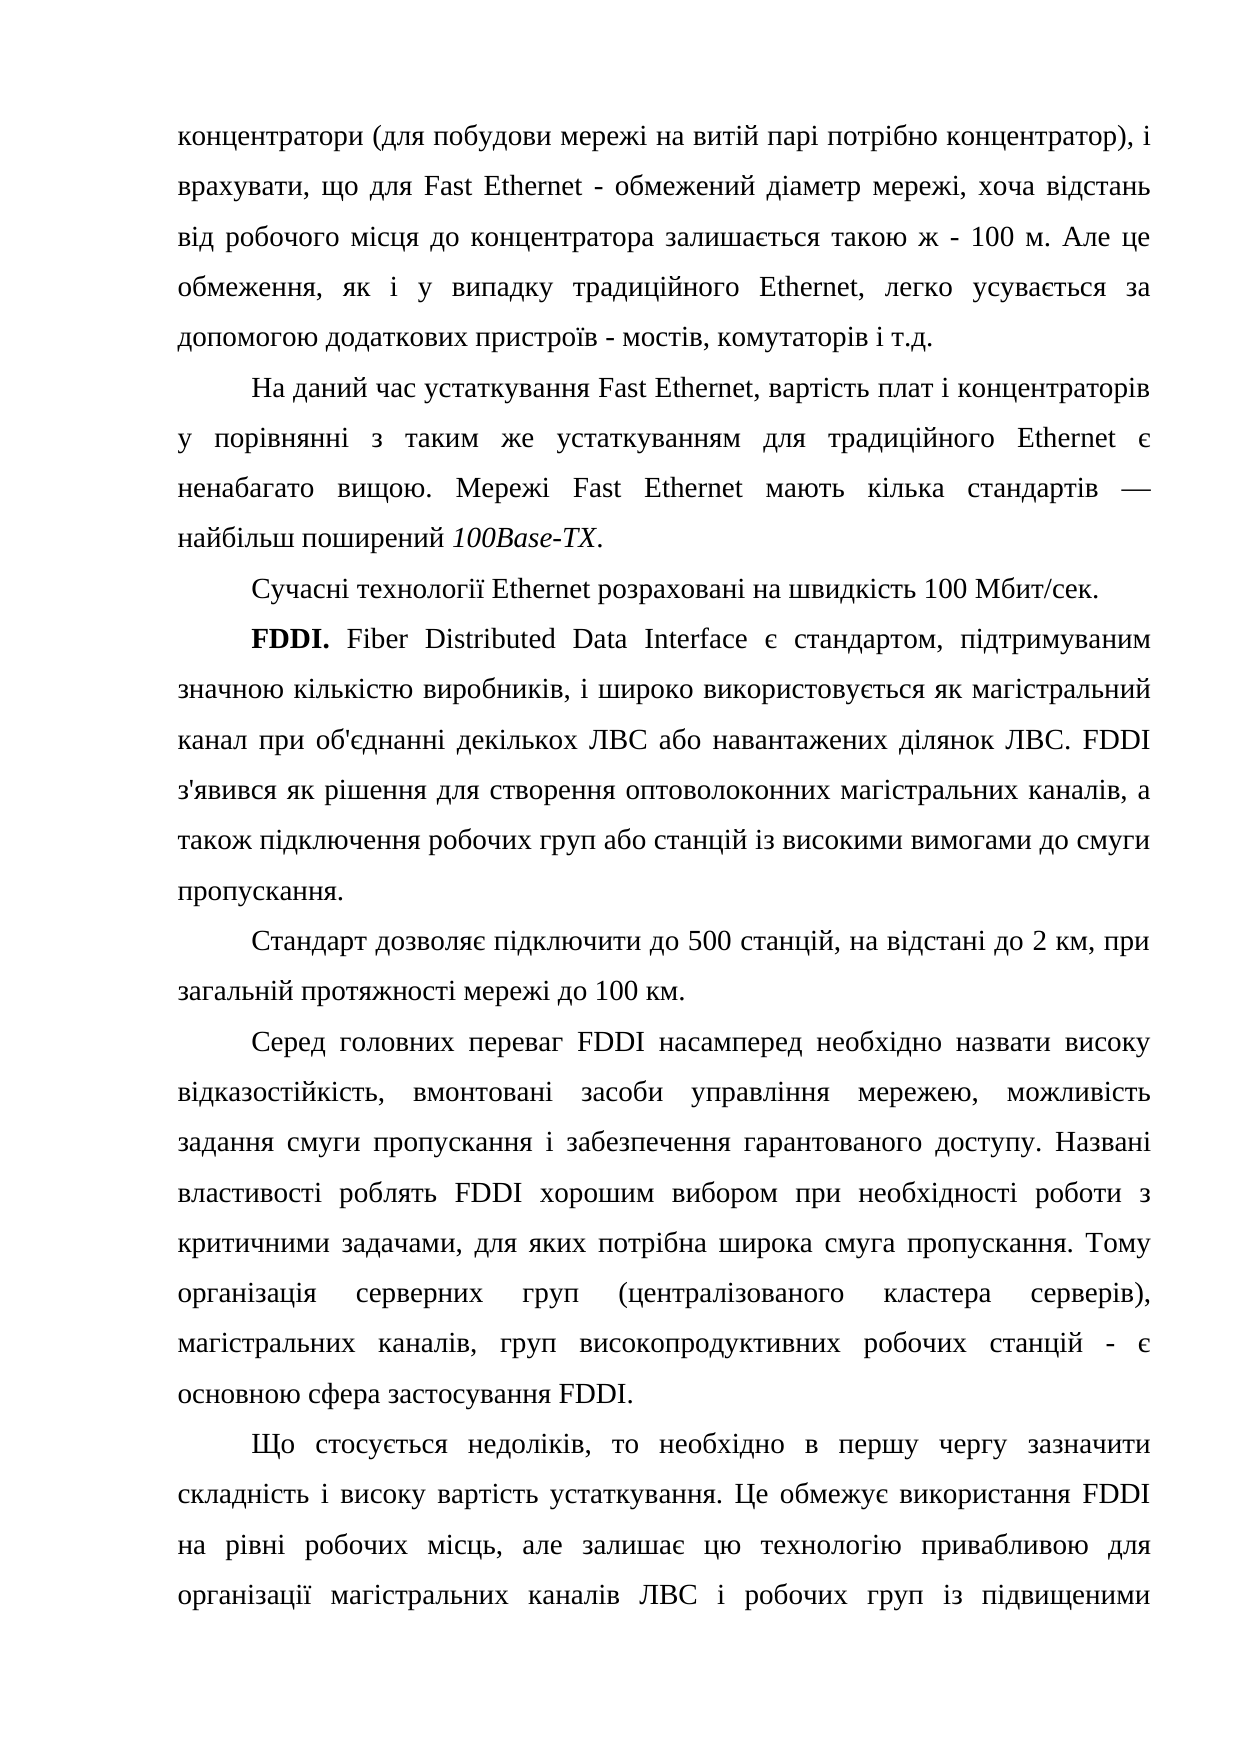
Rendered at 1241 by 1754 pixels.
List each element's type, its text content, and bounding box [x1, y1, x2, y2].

text FDDI. Fiber Distributed Data Interface є стандартом, підтримуваним значною кількістю виробників, і широко використовується як магістральний канал при об'єднанні декількох ЛВС або навантажених ділянок ЛВС. FDDI з'явився як рішення для створення оптоволоконних магістральних каналів, а також підключення робочих груп або станцій із високими вимогами до смуги пропускання. [177, 621, 1152, 906]
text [177, 118, 1152, 353]
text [177, 1426, 1152, 1611]
text На даний час устаткування Fast Ethernet, вартість плат і концентраторів у порівнянні з таким же устаткуванням для традиційного Ethernet є ненабагато вищою. Мережі Fast Ethernet мають кілька стандартів — найбільш поширений 100Base-TX. [177, 370, 1152, 554]
text Сучасні технології Ethernet розраховані на швидкість 100 Мбит/сек. [177, 571, 1152, 604]
text Серед головних переваг FDDI насамперед необхідно назвати високу відказостійкість, вмонтовані засоби управління мережею, можливість задання смуги пропускання і забезпечення гарантованого доступу. Названі властивості роблять FDDI хорошим вибором при необхідності роботи з критичними задачами, для яких потрібна широка смуга пропускання. Тому організація серверних груп (централізованого кластера серверів), магістральних каналів, груп високопродуктивних робочих станцій - є основною сфера застосування FDDI. [177, 1024, 1152, 1409]
text Стандарт дозволяє підключити до 500 станцій, на відстані до 2 км, при загальній протяжності мережі до 100 км. [177, 923, 1152, 1007]
